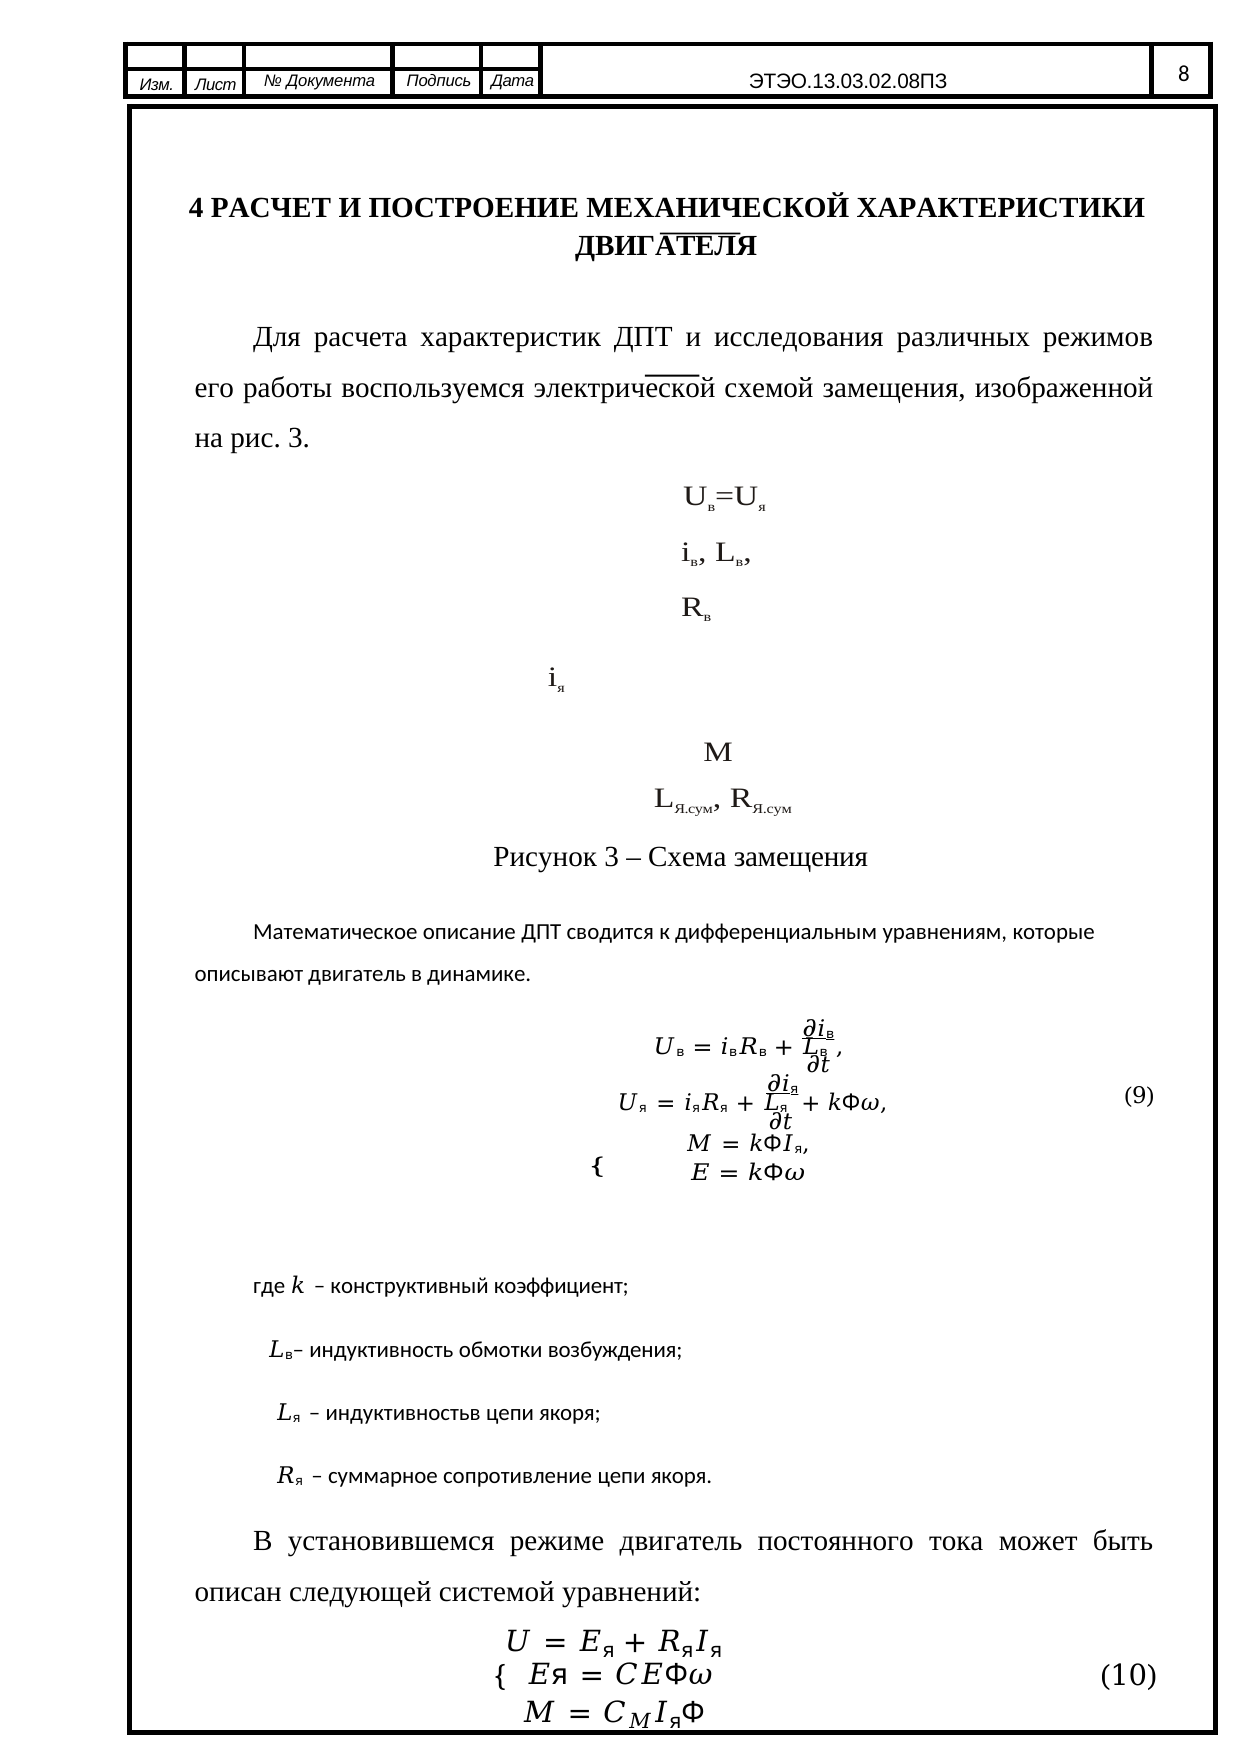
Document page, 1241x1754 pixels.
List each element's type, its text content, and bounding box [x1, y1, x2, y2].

table_cell ЭТЭО.13.03.02.08ПЗ [543, 46, 1149, 94]
table_cell № Документа [246, 71, 390, 94]
table_cell Изм. [128, 71, 182, 94]
table_cell [395, 46, 479, 67]
table_cell Дата [483, 71, 538, 94]
table_cell [483, 46, 538, 67]
table_cell 8 [1154, 46, 1208, 94]
table_cell Лист [187, 71, 242, 94]
table_cell Подпись [395, 71, 479, 94]
table_cell [246, 46, 390, 67]
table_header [132, 109, 1213, 1730]
table_cell [128, 46, 182, 67]
table_cell [187, 46, 242, 67]
